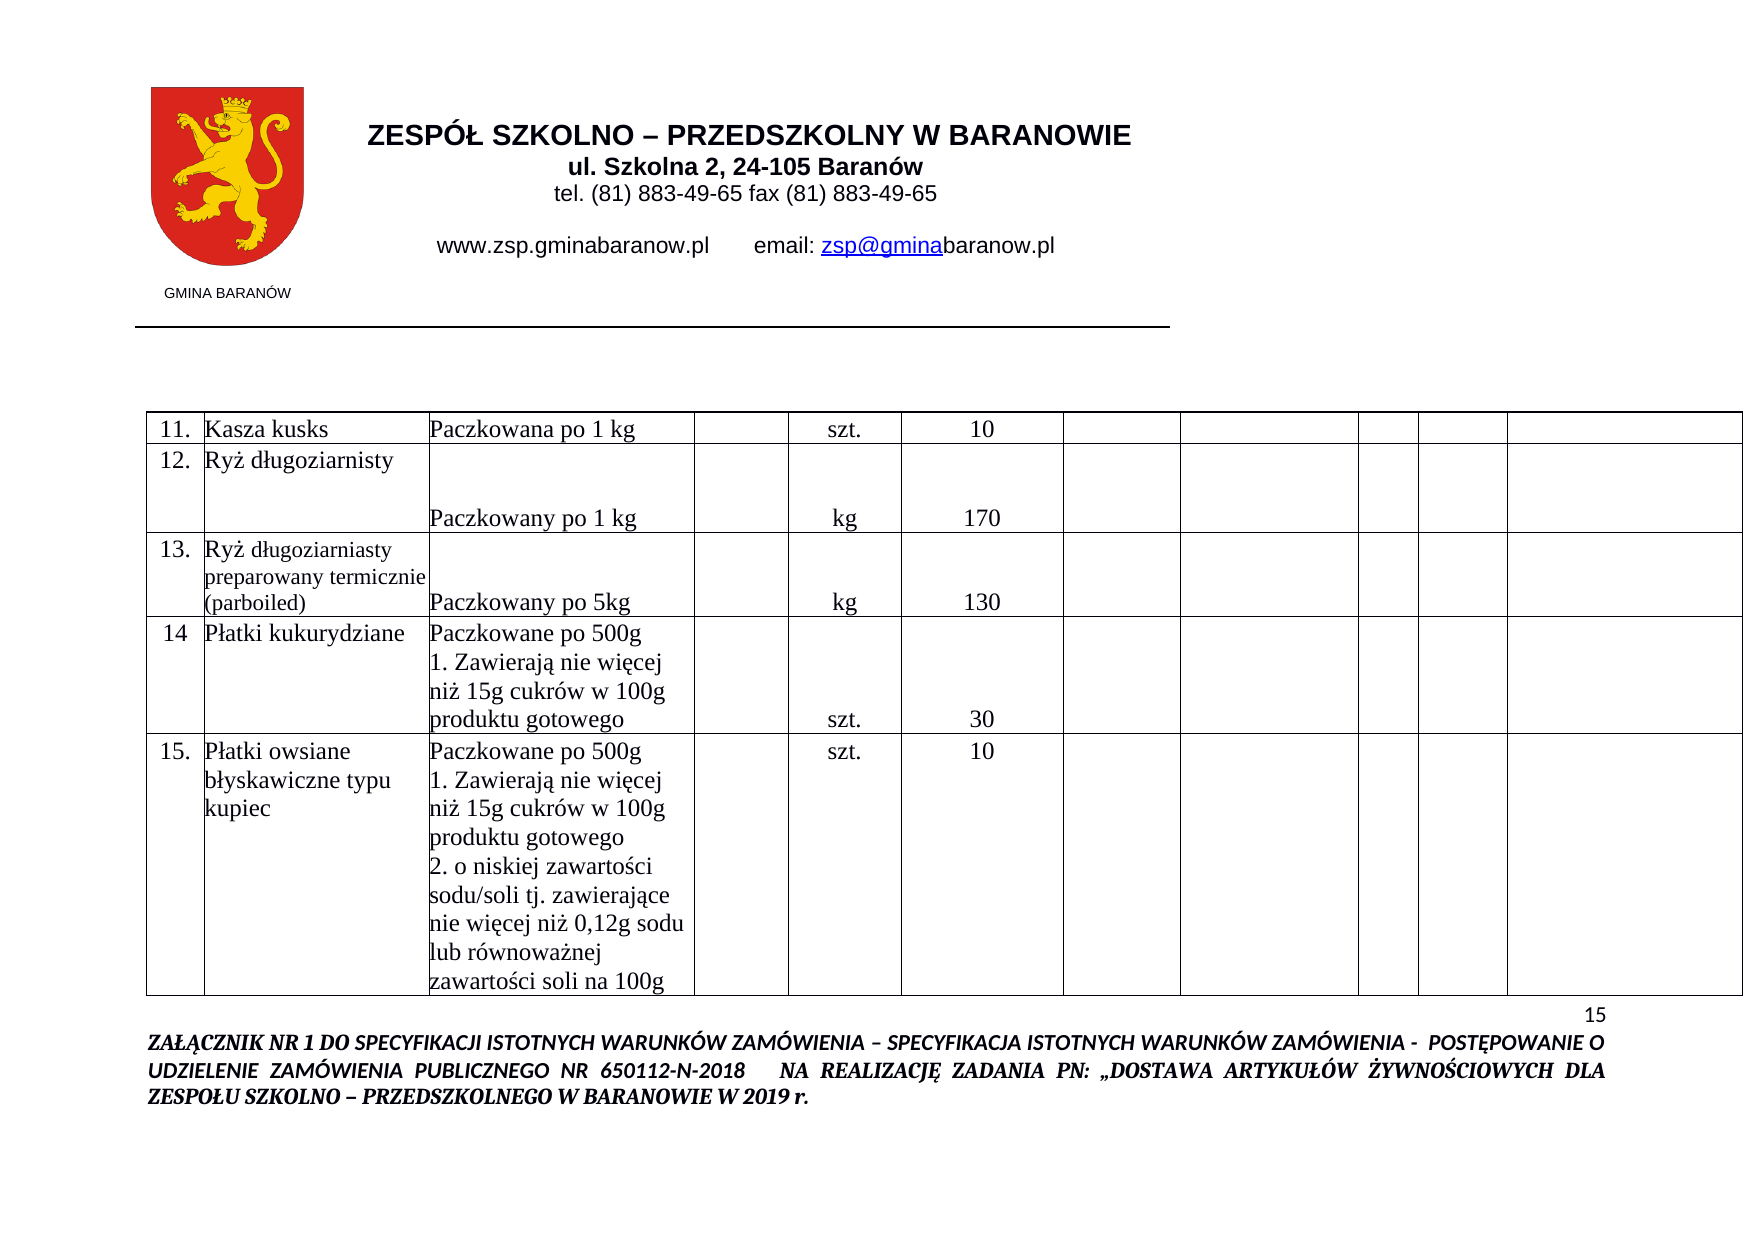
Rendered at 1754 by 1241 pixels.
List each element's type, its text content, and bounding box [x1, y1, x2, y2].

table_cell [695, 413, 788, 443]
table_cell Płatki owsiane błyskawiczne typu kupiec [205, 734, 429, 995]
table_cell [1419, 444, 1507, 532]
table_cell [695, 444, 788, 532]
table_cell [695, 533, 788, 616]
table_cell 11. [147, 413, 204, 443]
table_cell 10 [902, 734, 1063, 995]
table_cell Kasza kusks [205, 413, 429, 443]
table_cell [1064, 444, 1180, 532]
picture [150, 87, 304, 266]
table_cell [1181, 533, 1358, 616]
table_cell 14 [147, 617, 204, 733]
table_cell kg [789, 444, 901, 532]
table_cell [1508, 617, 1742, 733]
table_cell [1359, 444, 1418, 532]
table_cell 12. [147, 444, 204, 532]
table_cell [1419, 413, 1507, 443]
table_cell [1508, 413, 1742, 443]
table_cell kg [789, 533, 901, 616]
table_cell [1064, 533, 1180, 616]
table_cell 30 [902, 617, 1063, 733]
table_cell Ryż długoziarniasty preparowany termicznie (parboiled) [205, 533, 429, 616]
table_cell 130 [902, 533, 1063, 616]
table_cell [695, 734, 788, 995]
table_cell [1064, 734, 1180, 995]
table_cell [1359, 413, 1418, 443]
table_cell szt. [789, 617, 901, 733]
table_cell [1064, 413, 1180, 443]
table_cell Paczkowany po 1 kg [430, 444, 694, 532]
table_cell 170 [902, 444, 1063, 532]
table_cell Ryż długoziarnisty [205, 444, 429, 532]
table_cell [1359, 617, 1418, 733]
table_cell Paczkowane po 500g 1. Zawierają nie więcej niż 15g cukrów w 100g produktu gotowego 2. o niskiej zawartości sodu/soli tj. zawierające nie więcej niż 0,12g sodu lub równoważnej zawartości soli na 100g 3. zawierające nie więcej niż 10g tłuszczu w 100g produktu gotowego do spożycia [430, 734, 694, 995]
table_cell [1181, 734, 1358, 995]
table_cell [1419, 734, 1507, 995]
table_cell Paczkowany po 5kg [430, 533, 694, 616]
table_cell [1181, 617, 1358, 733]
table_cell [1359, 734, 1418, 995]
table_cell 13. [147, 533, 204, 616]
table_cell [695, 617, 788, 733]
table_cell Paczkowana po 1 kg [430, 413, 694, 443]
table_cell [1419, 617, 1507, 733]
table_cell [1508, 533, 1742, 616]
table_cell [1181, 444, 1358, 532]
table_cell [1359, 533, 1418, 616]
table_cell szt. [789, 413, 901, 443]
table_cell [1508, 444, 1742, 532]
table_cell [1508, 734, 1742, 995]
table_cell Paczkowane po 500g 1. Zawierają nie więcej niż 15g cukrów w 100g produktu gotowego [430, 617, 694, 733]
table_cell [1064, 617, 1180, 733]
table_cell [1181, 413, 1358, 443]
table_cell Płatki kukurydziane [205, 617, 429, 733]
table_cell 10 [902, 413, 1063, 443]
table_cell szt. [789, 734, 901, 995]
table_cell [1419, 533, 1507, 616]
table_cell 15. [147, 734, 204, 995]
